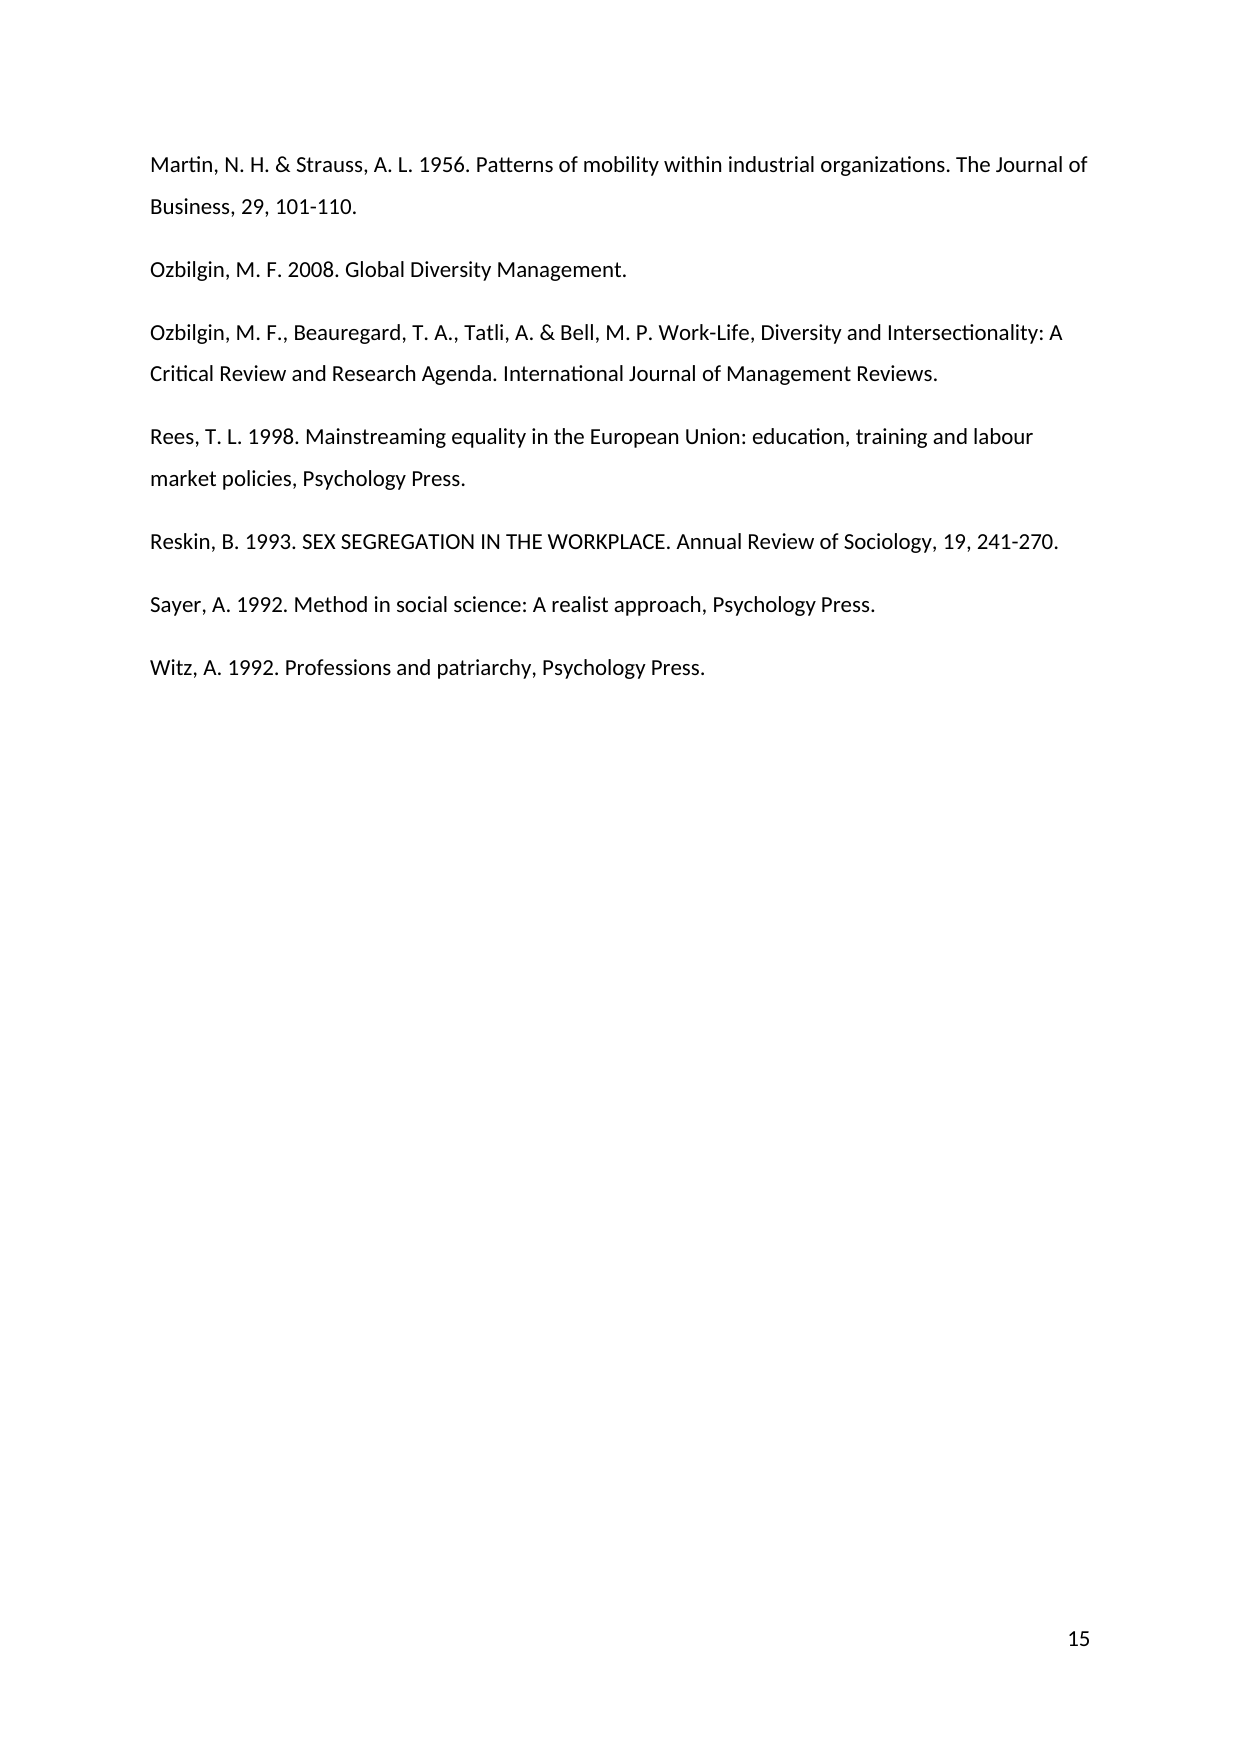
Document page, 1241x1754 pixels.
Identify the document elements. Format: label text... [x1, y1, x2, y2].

text Sayer, A. 1992. Method in social science: A realist approach, Psychology Press. [150, 590, 1090, 618]
text Ozbilgin, M. F. 2008. Global Diversity Management. [150, 255, 1090, 283]
text Martin, N. H. & Strauss, A. L. 1956. Patterns of mobility within industrial organizations. The Journal of Business, 29, 101-110. [150, 150, 1090, 220]
text Reskin, B. 1993. SEX SEGREGATION IN THE WORKPLACE. Annual Review of Sociology, 19, 241-270. [150, 527, 1090, 555]
text Witz, A. 1992. Professions and patriarchy, Psychology Press. [150, 653, 1090, 681]
text Rees, T. L. 1998. Mainstreaming equality in the European Union: education, training and labour market policies, Psychology Press. [150, 422, 1090, 492]
text Ozbilgin, M. F., Beauregard, T. A., Tatli, A. & Bell, M. P. Work-Life, Diversity and Intersectionality: A Critical Review and Research Agenda. International Journal of Management Reviews. [150, 318, 1090, 388]
